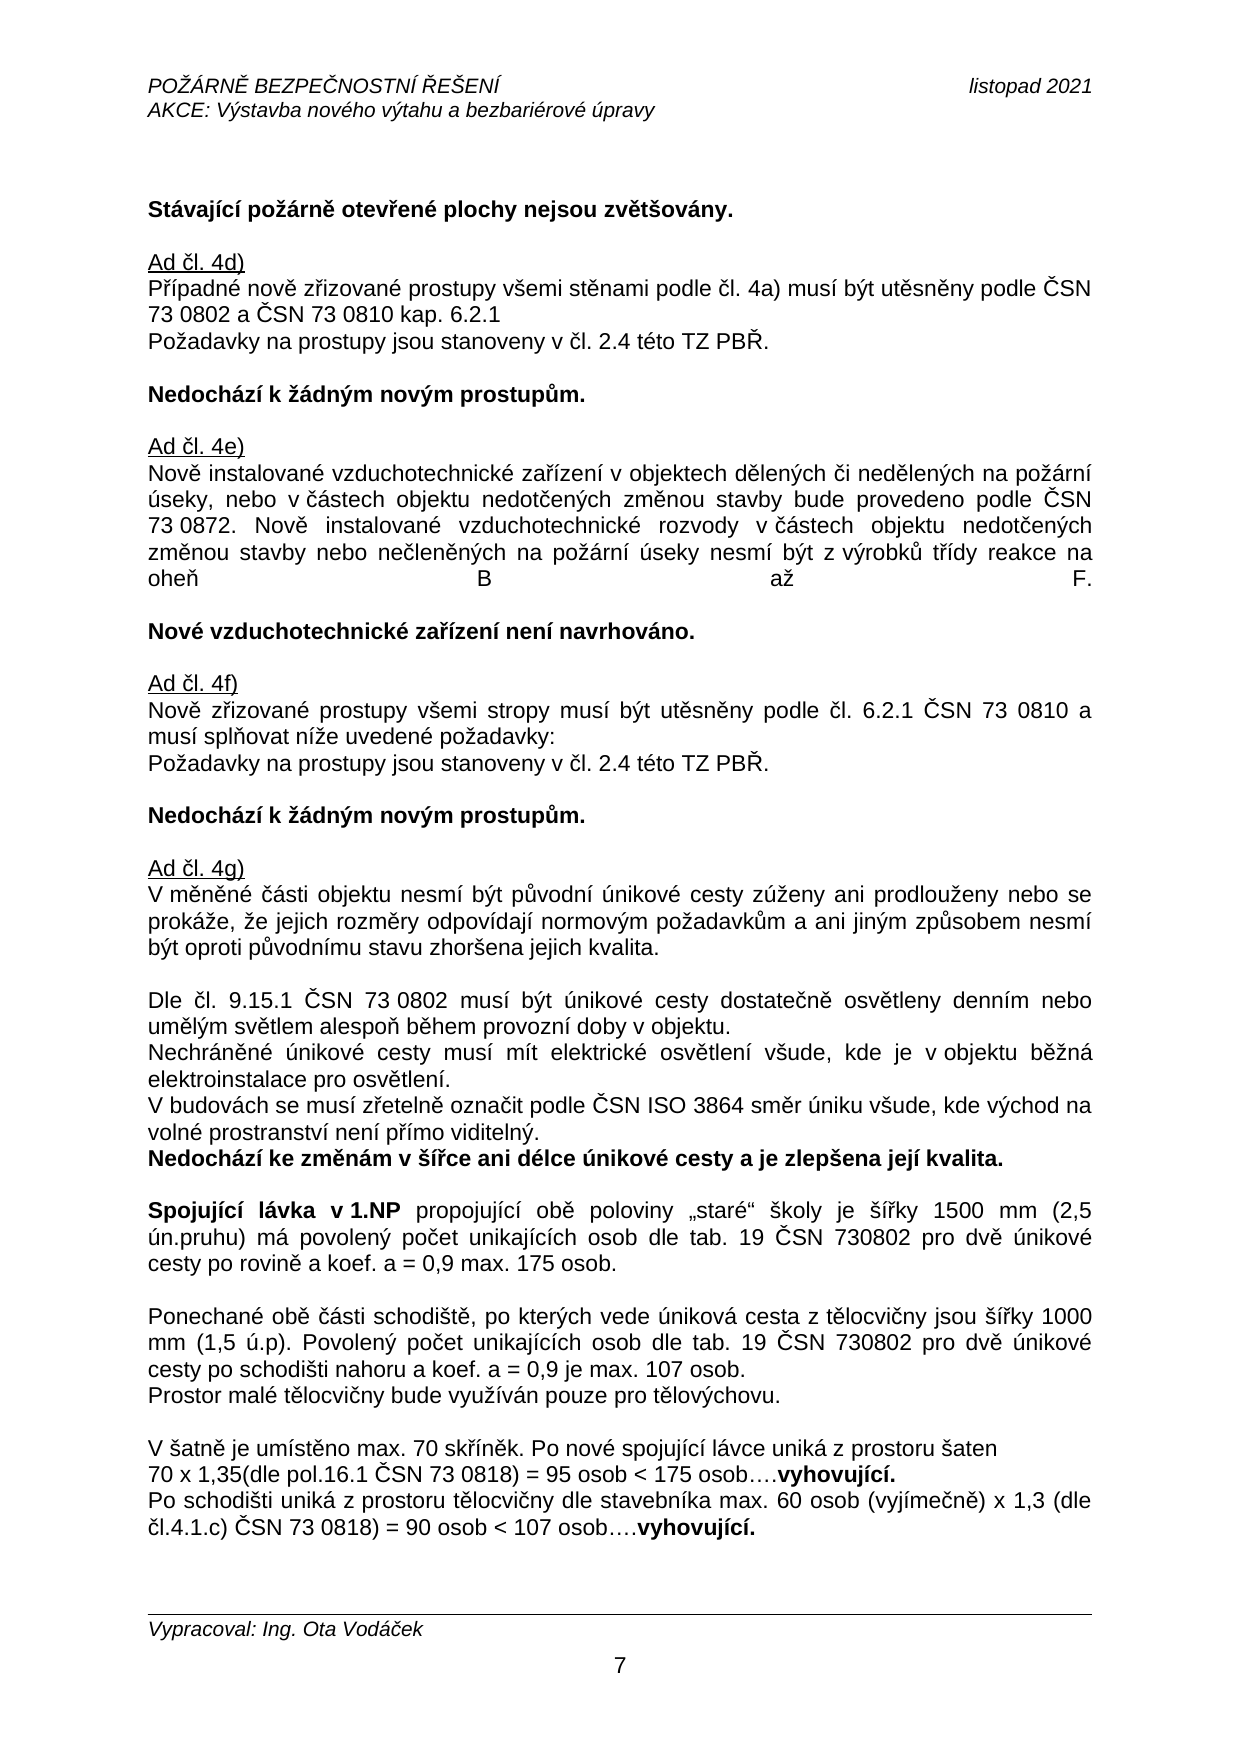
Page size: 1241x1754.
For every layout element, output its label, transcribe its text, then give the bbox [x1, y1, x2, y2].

text Ponechané obě části schodiště, po kterých vede úniková cesta z tělocvičny jsou šířky 1000 mm (1,5 ú.p). Povolený počet unikajících osob dle tab. 19 ČSN 730802 pro dvě únikové cesty po schodišti nahoru a koef. a = 0,9 je max. 107 osob. [148, 1303, 1092, 1382]
text Ad čl. 4d) [148, 249, 1092, 275]
text Nechráněné únikové cesty musí mít elektrické osvětlení všude, kde je v objektu běžná elektroinstalace pro osvětlení. [148, 1039, 1092, 1092]
text Ad čl. ) [148, 670, 1092, 697]
text Ad čl. 4e) [148, 433, 1092, 459]
text Nedochází ke změnám v šířce ani délce únikové cesty a je zlepšena její kvalita. [148, 1145, 1092, 1171]
text Stávající požárně otevřené plochy nejsou zvětšovány. [148, 196, 1092, 222]
text Nedochází k žádným novým prostupům. [148, 802, 1092, 828]
text V šatně je umístěno max. 70 skříněk. Po nové spojující lávce uniká z prostoru šaten [148, 1435, 1092, 1461]
text V budovách se musí zřetelně označit podle ČSN ISO 3864 směr úniku všude, kde východ na volné prostranství není přímo viditelný. [148, 1092, 1092, 1145]
text V měněné části objektu nesmí být původní únikové cesty zúženy ani prodlouženy nebo se prokáže, že jejich rozměry odpovídají normovým požadavkům a ani jiným způsobem nesmí být oproti původnímu stavu zhoršena jejich kvalita. [148, 881, 1092, 960]
text Prostor malé tělocvičny bude využíván pouze pro tělovýchovu. [148, 1382, 1092, 1408]
text Požadavky na prostupy jsou stanoveny v čl. 2.4 této TZ PBŘ. [148, 328, 1092, 354]
text Požadavky na prostupy jsou stanoveny v čl. 2.4 této TZ PBŘ. [148, 749, 1092, 776]
text Nedochází k žádným novým prostupům. [148, 381, 1092, 407]
text Případné nově zřizované prostupy všemi stěnami podle čl. 4a) musí být utěsněny podle ČSN 73 0802 a ČSN 73 0810 kap. 6.2.1 [148, 275, 1092, 328]
text Nově instalované vzduchotechnické zařízení v objektech dělených či nedělených na požární úseky, nebo v částech objektu nedotčených změnou stavby bude provedeno podle ČSN 73 0872. Nově instalované vzduchotechnické rozvody v částech objektu nedotčených změnou stavby nebo nečleněných na požární úseky nesmí být z výrobků třídy reakce na oheň B až F. [148, 459, 1092, 618]
text Nové vzduchotechnické zařízení není navrhováno. [148, 618, 1092, 644]
text 70 x 1,35(dle pol.16.1 ČSN 73 0818) = 95 osob < 175 osob….vyhovující. [148, 1461, 1092, 1487]
text Po schodišti uniká z prostoru tělocvičny dle stavebníka max. 60 osob (vyjímečně) x 1,3 (dle čl.4.1.c) ČSN 73 0818) = 90 osob < 107 osob….vyhovující. [148, 1487, 1092, 1540]
text Dle čl. 9.15.1 ČSN 73 0802 musí být únikové cesty dostatečně osvětleny denním nebo umělým světlem alespoň během provozní doby v objektu. [148, 987, 1092, 1039]
text Nově zřizované prostupy všemi stropy musí být utěsněny podle čl. 6.2.1 ČSN 73 0810 a musí splňovat níže uvedené požadavky: [148, 697, 1092, 749]
text Spojující lávka v 1.NP propojující obě poloviny „staré“ školy je šířky 1500 mm (2,5 ún.pruhu) má povolený počet unikajících osob dle tab. 19 ČSN 730802 pro dvě únikové cesty po rovině a koef. a = 0,9 max. 175 osob. [148, 1197, 1092, 1277]
text Ad čl. 4g) [148, 855, 1092, 881]
